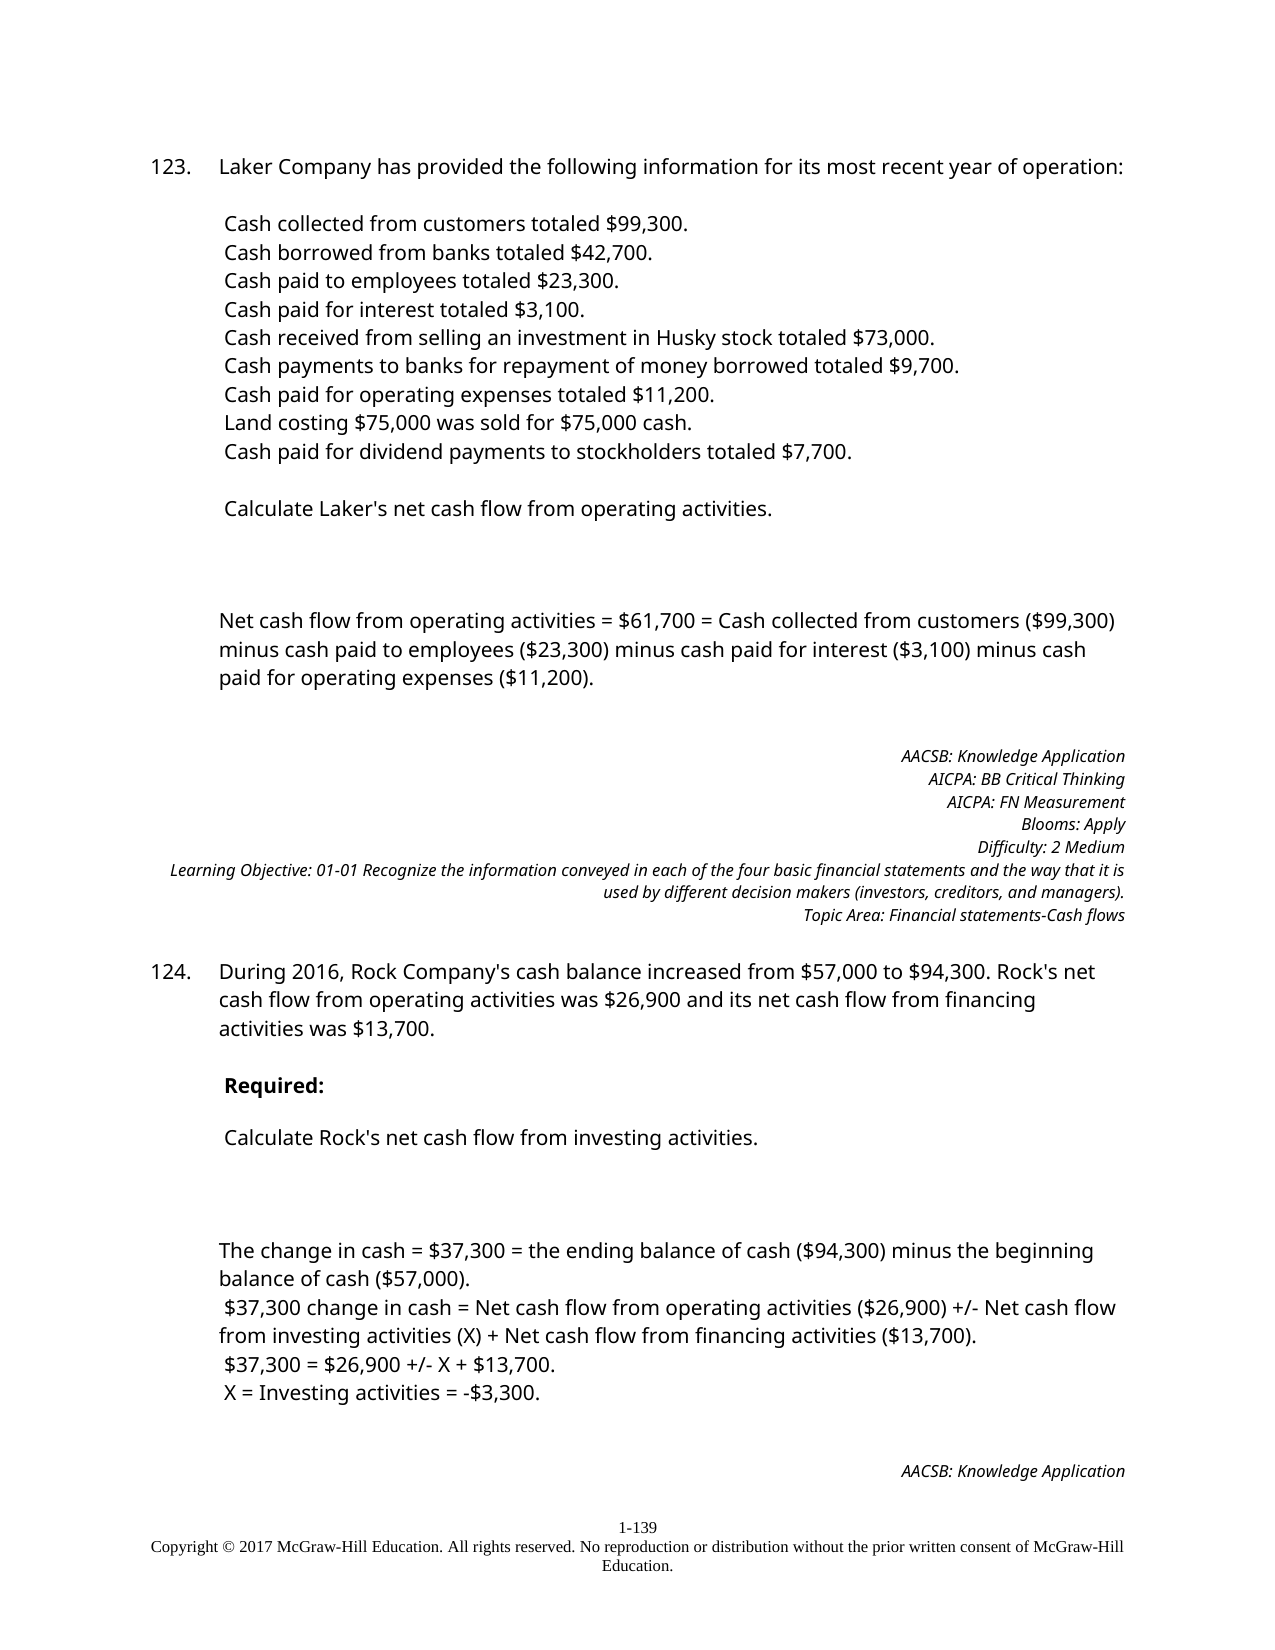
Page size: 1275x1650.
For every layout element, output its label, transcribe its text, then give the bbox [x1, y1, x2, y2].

table_header 123. [150, 153, 218, 719]
table_header 124. [150, 957, 218, 1434]
table_header During 2016, Rock Company's cash balance increased from $57,000 to $94,300. Rock's net cash flow from operating activities was $26,900 and its net cash flow from financing activities was $13,700. Required: Calculate Rock's net cash flow from investing activities. The change in cash = $37,300 = the ending balance of cash ($94,300) minus the beginning balance of cash ($57,000). $37,300 change in cash = Net cash flow from operating activities ($26,900) +/- Net cash flow from investing activities (X) + Net cash flow from financing activities ($13,700). $37,300 = $26,900 +/- X + $13,700. X = Investing activities = -$3,300. [219, 957, 1125, 1434]
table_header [150, 1460, 1125, 1482]
table_header Laker Company has provided the following information for its most recent year of operation: Cash collected from customers totaled $99,300. Cash borrowed from banks totaled $42,700. Cash paid to employees totaled $23,300. Cash paid for interest totaled $3,100. Cash received from selling an investment in Husky stock totaled $73,000. Cash payments to banks for repayment of money borrowed totaled $9,700. Cash paid for operating expenses totaled $11,200. Land costing $75,000 was sold for $75,000 cash. Cash paid for dividend payments to stockholders totaled $7,700. Calculate Laker's net cash flow from operating activities. Net cash flow from operating activities = $61,700 = Cash collected from customers ($99,300) minus cash paid to employees ($23,300) minus cash paid for interest ($3,100) minus cash paid for operating expenses ($11,200). [219, 153, 1125, 719]
